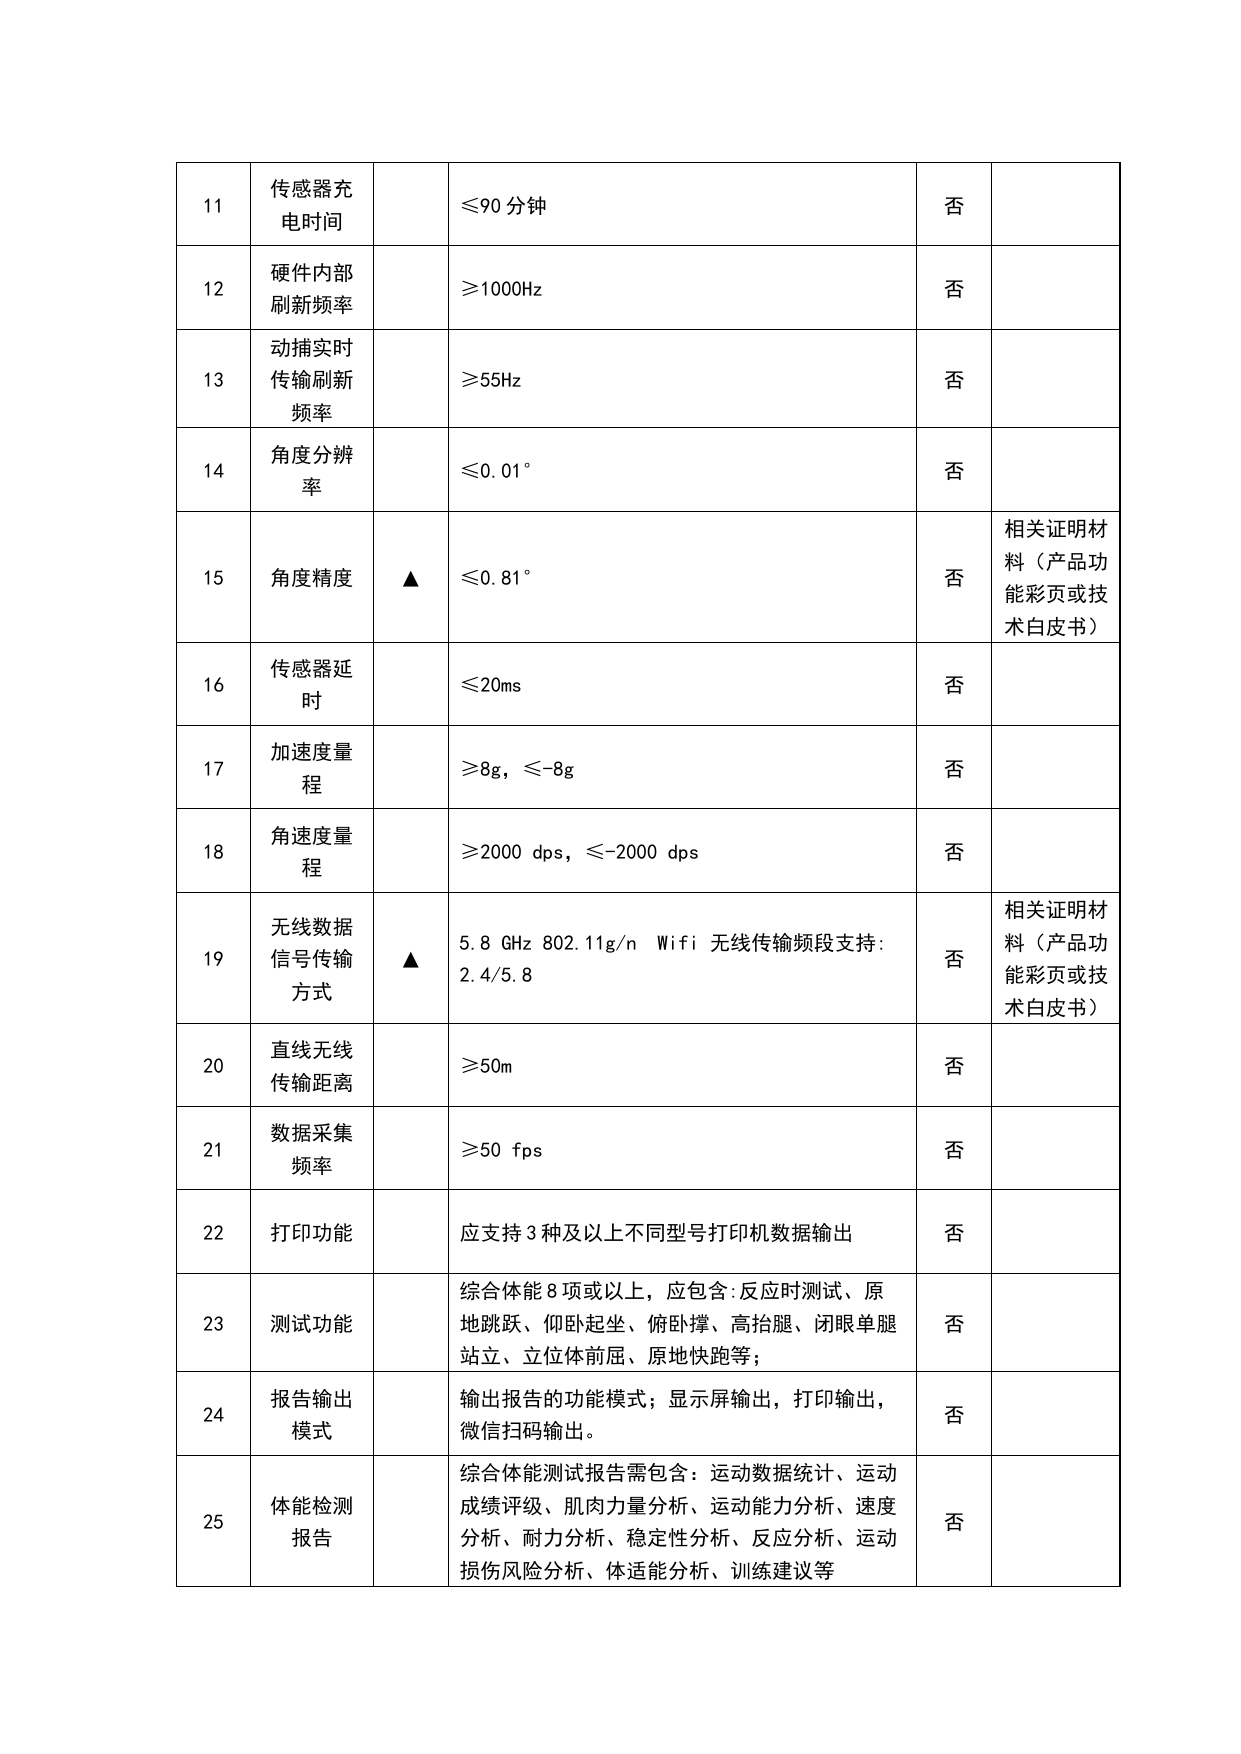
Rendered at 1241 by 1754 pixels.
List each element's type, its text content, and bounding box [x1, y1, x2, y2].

table_cell [374, 726, 448, 808]
table_cell 动捕实时传输刷新频率 [251, 330, 373, 427]
table_cell [374, 428, 448, 511]
table_cell ≤90分钟 [449, 163, 916, 245]
table_cell [992, 163, 1119, 245]
table_cell ≤0.01° [449, 428, 916, 511]
table_cell 数据采集频率 [251, 1107, 373, 1189]
table_cell [374, 1024, 448, 1106]
table_cell ≥2000 dps，≤-2000 dps [449, 809, 916, 892]
table_cell 13 [177, 330, 250, 427]
table_cell [992, 1274, 1119, 1371]
table_cell 否 [917, 330, 991, 427]
table_cell 相关证明材料（产品功能彩页或技术白皮书） [992, 512, 1119, 642]
table_cell 23 [177, 1274, 250, 1371]
table_cell 相关证明材料（产品功能彩页或技术白皮书） [992, 893, 1119, 1023]
table_cell 17 [177, 726, 250, 808]
table_cell 打印功能 [251, 1190, 373, 1273]
table_cell [374, 1456, 448, 1586]
table_cell 报告输出模式 [251, 1372, 373, 1454]
table_cell 否 [917, 809, 991, 892]
table_cell 否 [917, 643, 991, 725]
table_cell 否 [917, 726, 991, 808]
table_cell 20 [177, 1024, 250, 1106]
table_cell 硬件内部刷新频率 [251, 246, 373, 329]
table_cell ≤20ms [449, 643, 916, 725]
table_cell ▲ [374, 893, 448, 1023]
table_cell 14 [177, 428, 250, 511]
table_cell [374, 1190, 448, 1273]
table_cell ≤0.81° [449, 512, 916, 642]
table_cell 无线数据信号传输方式 [251, 893, 373, 1023]
table_cell [992, 428, 1119, 511]
table_cell 24 [177, 1372, 250, 1454]
table_cell [374, 163, 448, 245]
table_cell 否 [917, 1274, 991, 1371]
table_cell 否 [917, 1456, 991, 1586]
table_cell [992, 1107, 1119, 1189]
table_cell 5.8 GHz 802.11g/n Wifi 无线传输频段支持: 2.4/5.8 [449, 893, 916, 1023]
table_cell 角速度量程 [251, 809, 373, 892]
table_cell 否 [917, 1024, 991, 1106]
table_cell 16 [177, 643, 250, 725]
table_cell [992, 1190, 1119, 1273]
table_cell 传感器充电时间 [251, 163, 373, 245]
table_cell 输出报告的功能模式；显示屏输出，打印输出，微信扫码输出。 [449, 1372, 916, 1454]
table_cell [992, 1372, 1119, 1454]
table_cell 22 [177, 1190, 250, 1273]
table_cell 测试功能 [251, 1274, 373, 1371]
table_cell [992, 1456, 1119, 1586]
table_cell ≥50m [449, 1024, 916, 1106]
table_cell 综合体能8项或以上，应包含:反应时测试、原地跳跃、仰卧起坐、俯卧撑、高抬腿、闭眼单腿站立、立位体前屈、原地快跑等； [449, 1274, 916, 1371]
table_cell [374, 1274, 448, 1371]
table_cell [992, 809, 1119, 892]
table_cell 21 [177, 1107, 250, 1189]
table_cell 角度精度 [251, 512, 373, 642]
table_cell 18 [177, 809, 250, 892]
table_cell 19 [177, 893, 250, 1023]
table_cell 否 [917, 512, 991, 642]
table_cell 25 [177, 1456, 250, 1586]
table_cell 否 [917, 893, 991, 1023]
table_cell ▲ [374, 512, 448, 642]
table_cell [374, 246, 448, 329]
table_cell 否 [917, 1372, 991, 1454]
table_cell 传感器延时 [251, 643, 373, 725]
table_cell [374, 1107, 448, 1189]
table_cell ≥1000Hz [449, 246, 916, 329]
table_cell [374, 809, 448, 892]
table_cell 12 [177, 246, 250, 329]
table_cell 11 [177, 163, 250, 245]
table_cell 否 [917, 163, 991, 245]
table_cell 15 [177, 512, 250, 642]
table_cell 体能检测报告 [251, 1456, 373, 1586]
table_cell 应支持3种及以上不同型号打印机数据输出 [449, 1190, 916, 1273]
table_cell [992, 643, 1119, 725]
table_cell [374, 1372, 448, 1454]
table_cell 综合体能测试报告需包含：运动数据统计、运动成绩评级、肌肉力量分析、运动能力分析、速度分析、耐力分析、稳定性分析、反应分析、运动损伤风险分析、体适能分析、训练建议等 [449, 1456, 916, 1586]
table_cell 否 [917, 1107, 991, 1189]
table_cell [992, 330, 1119, 427]
table_cell [992, 1024, 1119, 1106]
table_cell 否 [917, 1190, 991, 1273]
table_cell 否 [917, 246, 991, 329]
table_cell [374, 643, 448, 725]
table_cell 否 [917, 428, 991, 511]
table_cell ≥55Hz [449, 330, 916, 427]
table_cell ≥8g，≤-8g [449, 726, 916, 808]
table_cell 直线无线传输距离 [251, 1024, 373, 1106]
table_cell 加速度量程 [251, 726, 373, 808]
table_cell 角度分辨率 [251, 428, 373, 511]
table_cell [992, 246, 1119, 329]
table_cell ≥50 fps [449, 1107, 916, 1189]
table_cell [992, 726, 1119, 808]
table_cell [374, 330, 448, 427]
